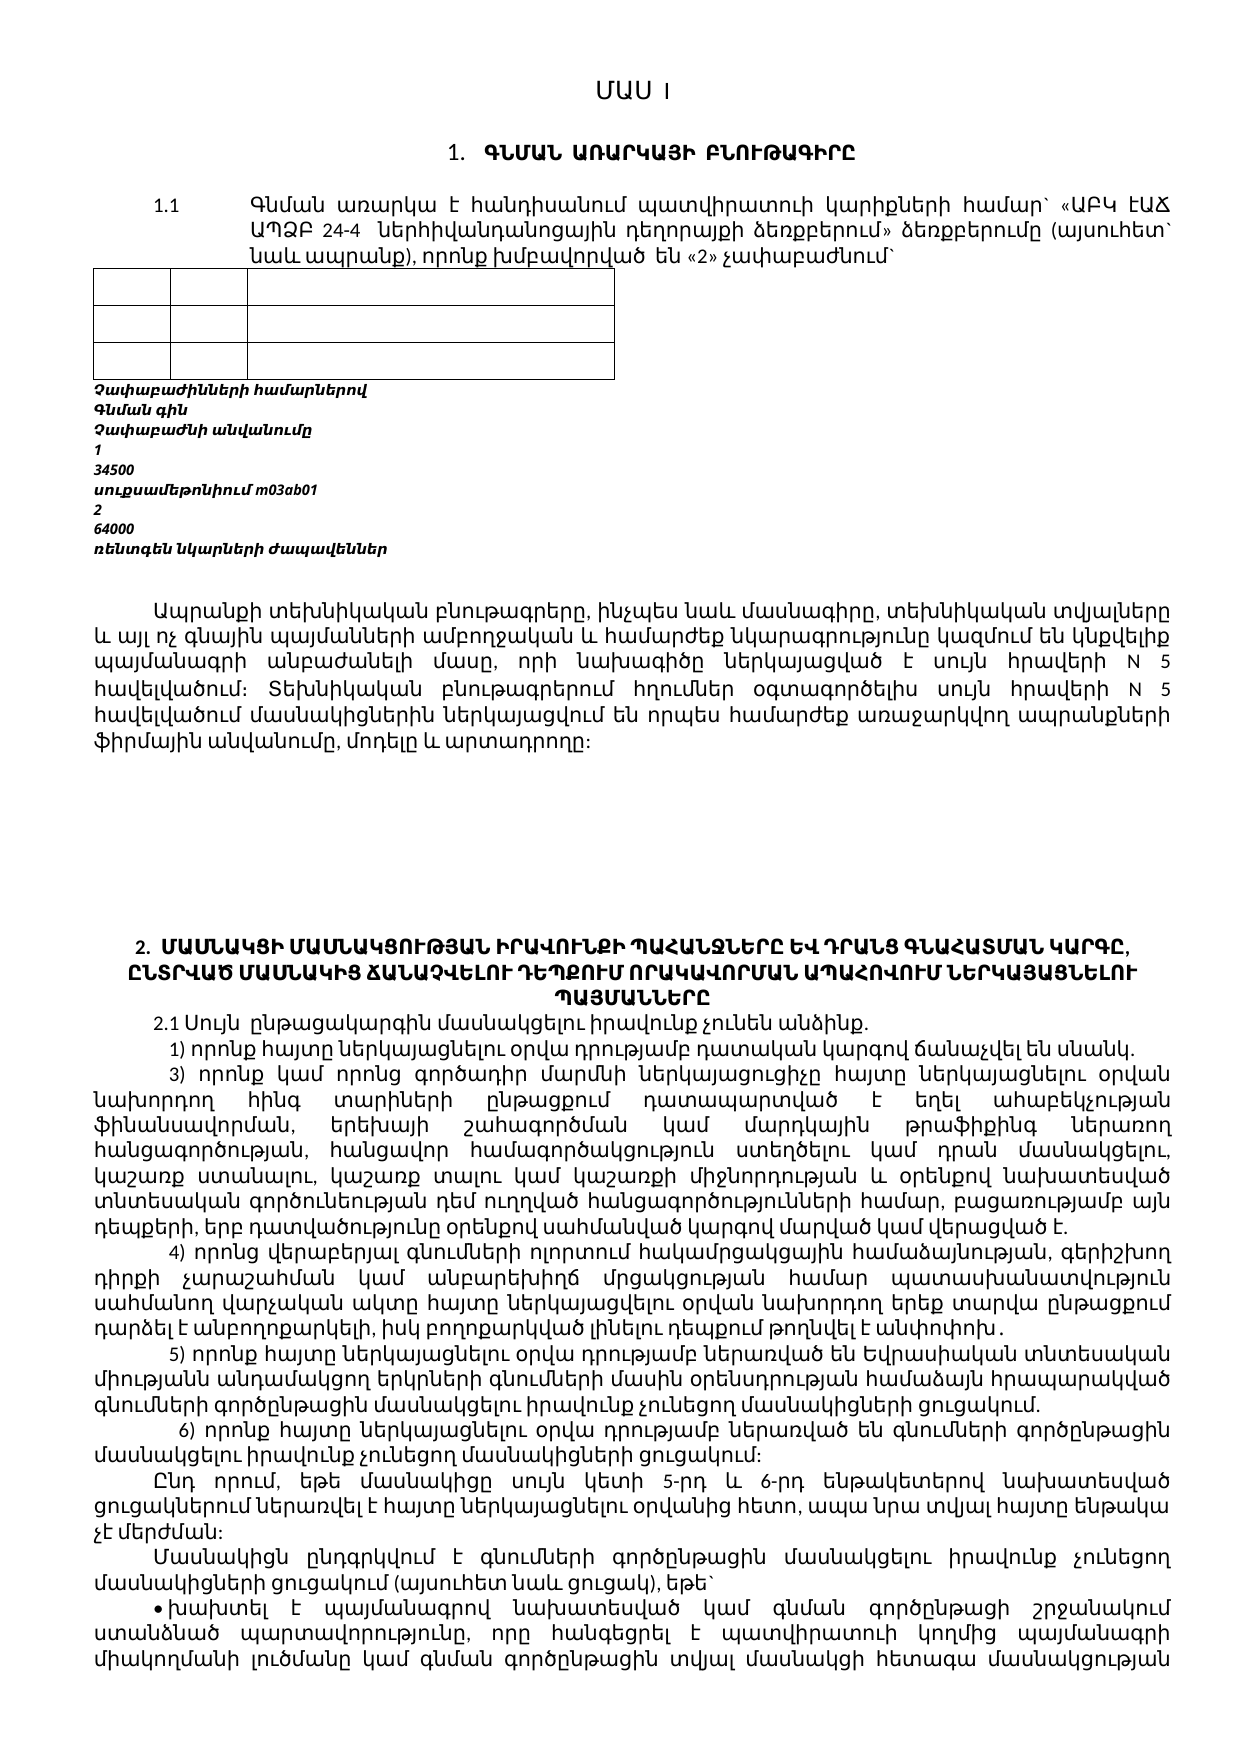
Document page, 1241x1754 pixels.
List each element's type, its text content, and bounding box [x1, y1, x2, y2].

text 5) որոնք հայտը ներկայացնելու օրվա դրությամբ ներառված են Եվրասիական տնտեսական միությանն անդամակցող երկրների գնումների մասին օրենսդրության համաձայն հրապարակված գնումների գործընթացին մասնակցելու իրավունք չունեցող մասնակիցների ցուցակում. [94, 1341, 1171, 1417]
list ԳՆՄԱՆ ԱՌԱՐԿԱՅԻ ԲՆՈՒԹԱԳԻՐԸ [131, 136, 1171, 167]
text 4) որոնց վերաբերյալ գնումների ոլորտում հակամրցակցային համաձայնության, գերիշխող դիրքի չարաշահման կամ անբարեխիղճ մրցակցության համար պատասխանատվություն սահմանող վարչական ակտը հայտը ներկայացվելու օրվան նախորդող երեք տարվա ընթացքում դարձել է անբողոքարկելի, իսկ բողոքարկված լինելու դեպքում թողնվել է անփոփոխ․ [94, 1239, 1171, 1341]
subtitle Գնման առարկա է հանդիսանում պատվիրատուի կարիքների համար` «ԱԲԿ էԱՃ ԱՊՁԲ 24-4 ներհիվանդանոցային դեղորայքի ձեռքբերում» ձեռքբերումը (այսուհետ` նաև ապրանք), որոնք խմբավորված են «2» չափաբաժնում` [153, 192, 1171, 268]
text 6) որոնք հայտը ներկայացնելու օրվա դրությամբ ներառված են գնումների գործընթացին մասնակցելու իրավունք չունեցող մասնակիցների ցուցակում: [94, 1417, 1171, 1468]
text Մասնակիցն ընդգրկվում է գնումների գործընթացին մասնակցելու իրավունք չունեցող մասնակիցների ցուցակում (այսուհետ նաև ցուցակ), եթե` [94, 1544, 1171, 1595]
text 1) որոնք հայտը ներկայացնելու օրվա դրությամբ դատական կարգով ճանաչվել են սնանկ. [94, 1036, 1171, 1061]
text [94, 1595, 1171, 1671]
text 2.1 Սույն ընթացակարգին մասնակցելու իրավունք չունեն անձինք. [94, 1011, 1171, 1036]
text Ընդ որում, եթե մասնակիցը սույն կետի 5-րդ և 6-րդ ենթակետերով նախատեսված ցուցակներում ներառվել է հայտը ներկայացնելու օրվանից հետո, ապա նրա տվյալ հայտը ենթակա չէ մերժման: [94, 1468, 1171, 1544]
text ՄԱՍ I [94, 75, 1171, 106]
text 2. ՄԱՍՆԱԿՑԻ ՄԱՍՆԱԿՑՈՒԹՅԱՆ ԻՐԱՎՈՒՆՔԻ ՊԱՀԱՆՋՆԵՐԸ ԵՎ ԴՐԱՆՑ ԳՆԱՀԱՏՄԱՆ ԿԱՐԳԸ, ԸՆՏՐՎԱԾ ՄԱՍՆԱԿԻՑ ՃԱՆԱՉՎԵԼՈՒ ԴԵՊՔՈՒՄ ՈՐԱԿԱՎՈՐՄԱՆ ԱՊԱՀՈՎՈՒՄ ՆԵՐԿԱՅԱՑՆԵԼՈՒ ՊԱՅՄԱՆՆԵՐԸ [94, 934, 1171, 1011]
text 3) որոնք կամ որոնց գործադիր մարմնի ներկայացուցիչը հայտը ներկայացնելու օրվան նախորդող հինգ տարիների ընթացքում դատապարտված է եղել ահաբեկչության ֆինանսավորման, երեխայի շահագործման կամ մարդկային թրաֆիքինգ ներառող հանցագործության, հանցավոր համագործակցություն ստեղծելու կամ դրան մասնակցելու, կաշառք ստանալու, կաշառք տալու կամ կաշառքի միջնորդության և օրենքով նախատեսված տնտեսական գործունեության դեմ ուղղված հանցագործությունների համար, բացառությամբ այն դեպքերի, երբ դատվածությունը օրենքով սահմանված կարգով մարված կամ վերացված է. [94, 1061, 1171, 1239]
text Ապրանքի տեխնիկական բնութագրերը, ինչպես նաև մասնագիրը, տեխնիկական տվյալները և այլ ոչ գնային պայմանների ամբողջական և համարժեք նկարագրությունը կազմում են կնքվելիք պայմանագրի անբաժանելի մասը, որի նախագիծը ներկայացված է սույն հրավերի N 5 հավելվածում։ Տեխնիկական բնութագրերում հղումներ օգտագործելիս սույն հրավերի N 5 հավելվածում մասնակիցներին ներկայացվում են որպես համարժեք առաջարկվող ապրանքների ֆիրմային անվանումը, մոդելը և արտադրողը: [94, 598, 1171, 753]
